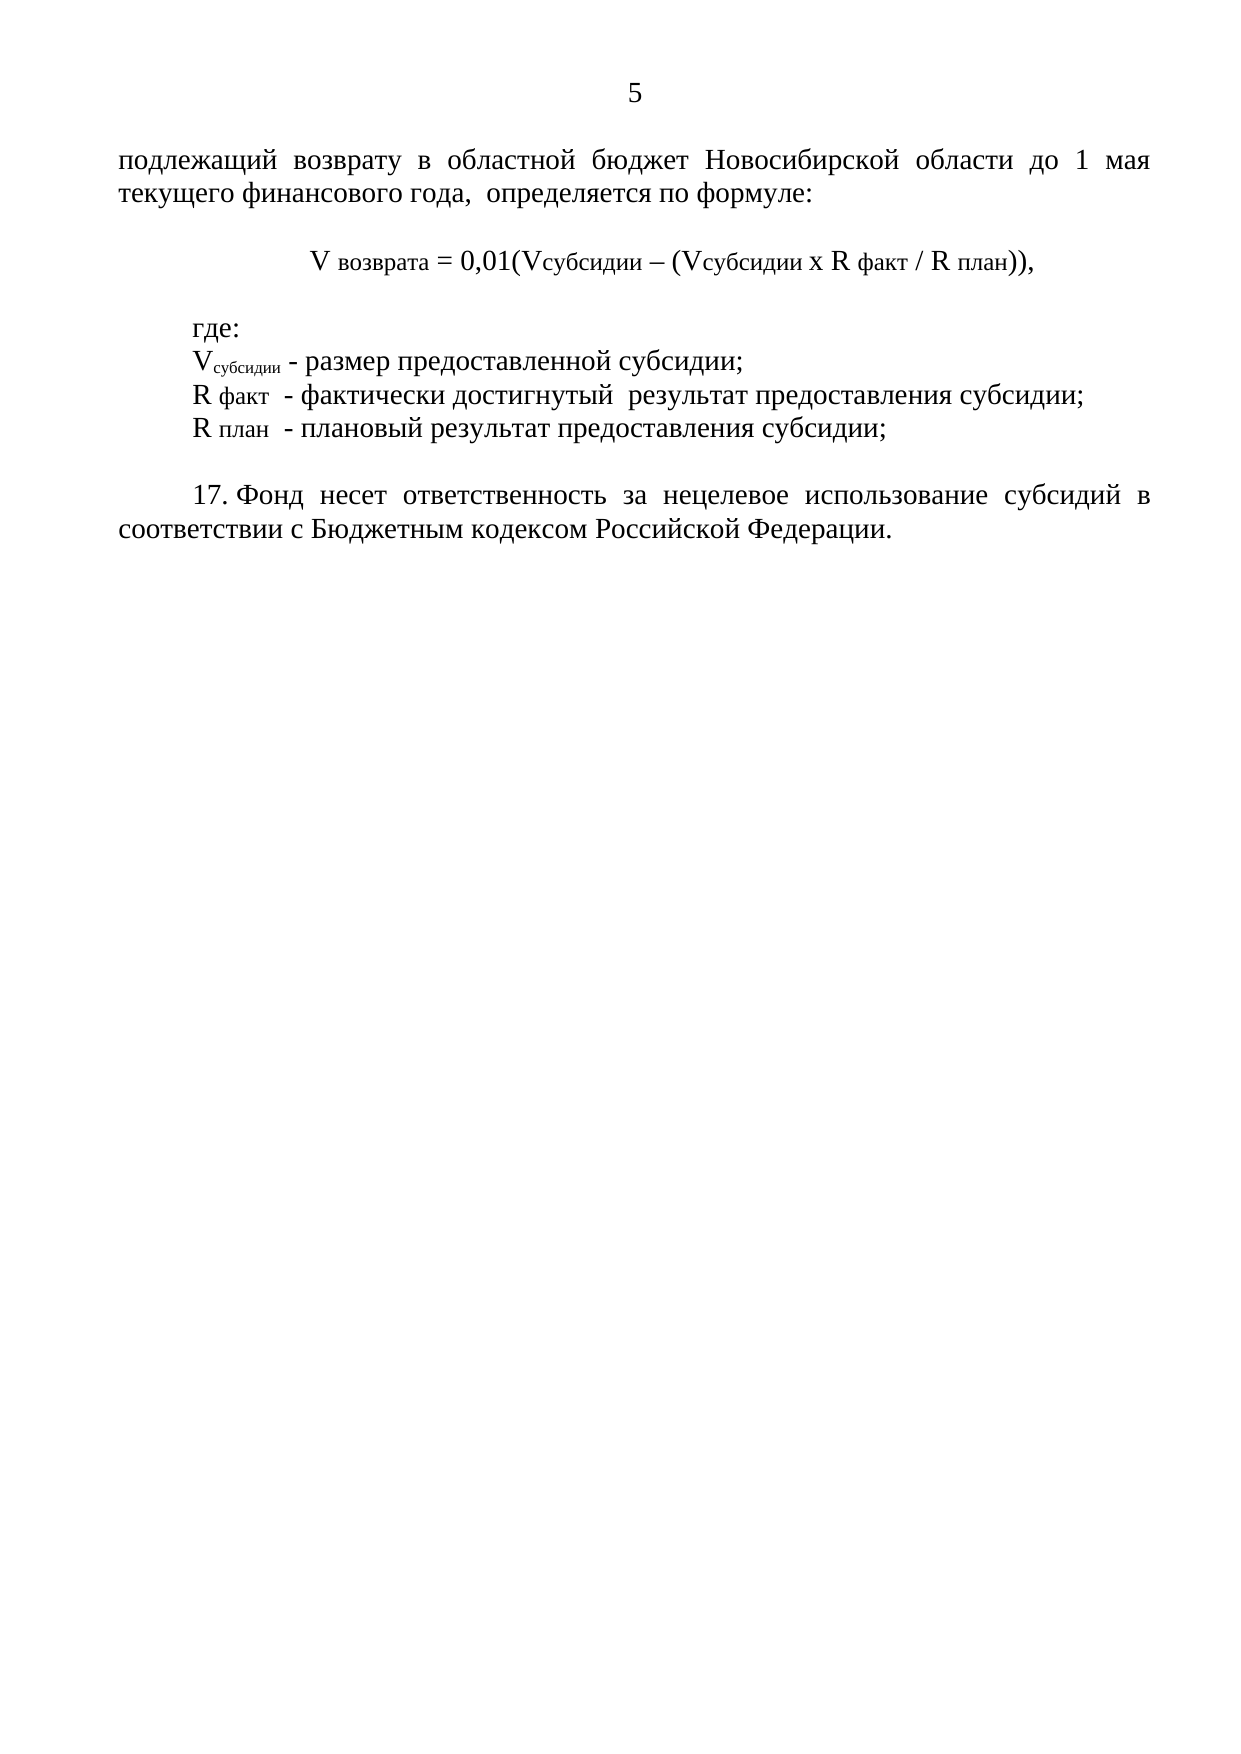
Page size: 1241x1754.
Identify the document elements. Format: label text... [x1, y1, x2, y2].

text где: [118, 310, 1152, 343]
text R факт - фактически достигнутый результат предоставления субсидии; [118, 377, 1152, 410]
text Vсубсидии - размер предоставленной субсидии; [118, 343, 1152, 377]
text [118, 142, 1152, 209]
text 17. Фонд несет ответственность за нецелевое использование субсидий в соответствии с Бюджетным кодексом Российской Федерации. [118, 477, 1152, 544]
text R план - плановый результат предоставления субсидии; [118, 410, 1152, 444]
text V возврата = 0,01(Vсубсидии – (Vсубсидии х R факт / R план)), [118, 243, 1152, 276]
